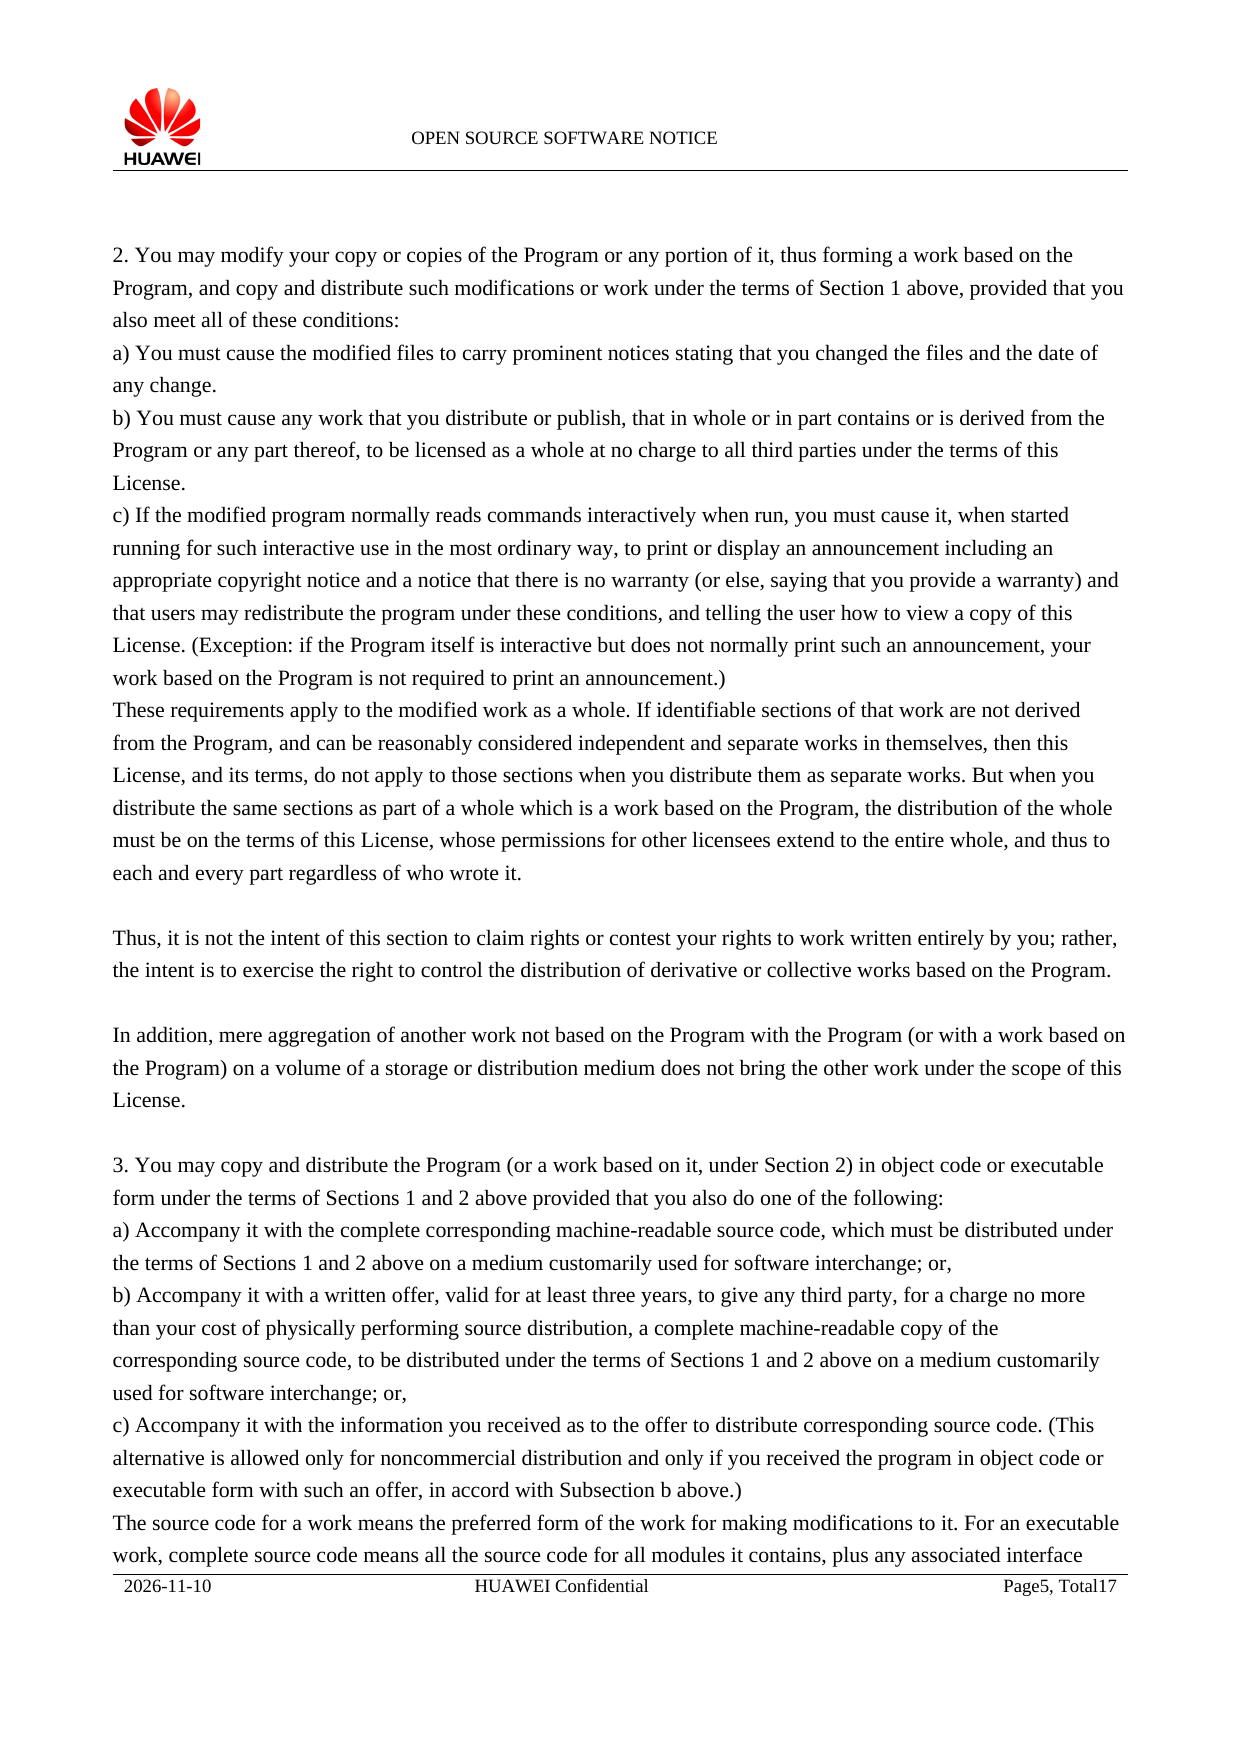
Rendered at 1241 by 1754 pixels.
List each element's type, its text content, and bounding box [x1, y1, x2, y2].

picture [124, 88, 201, 165]
